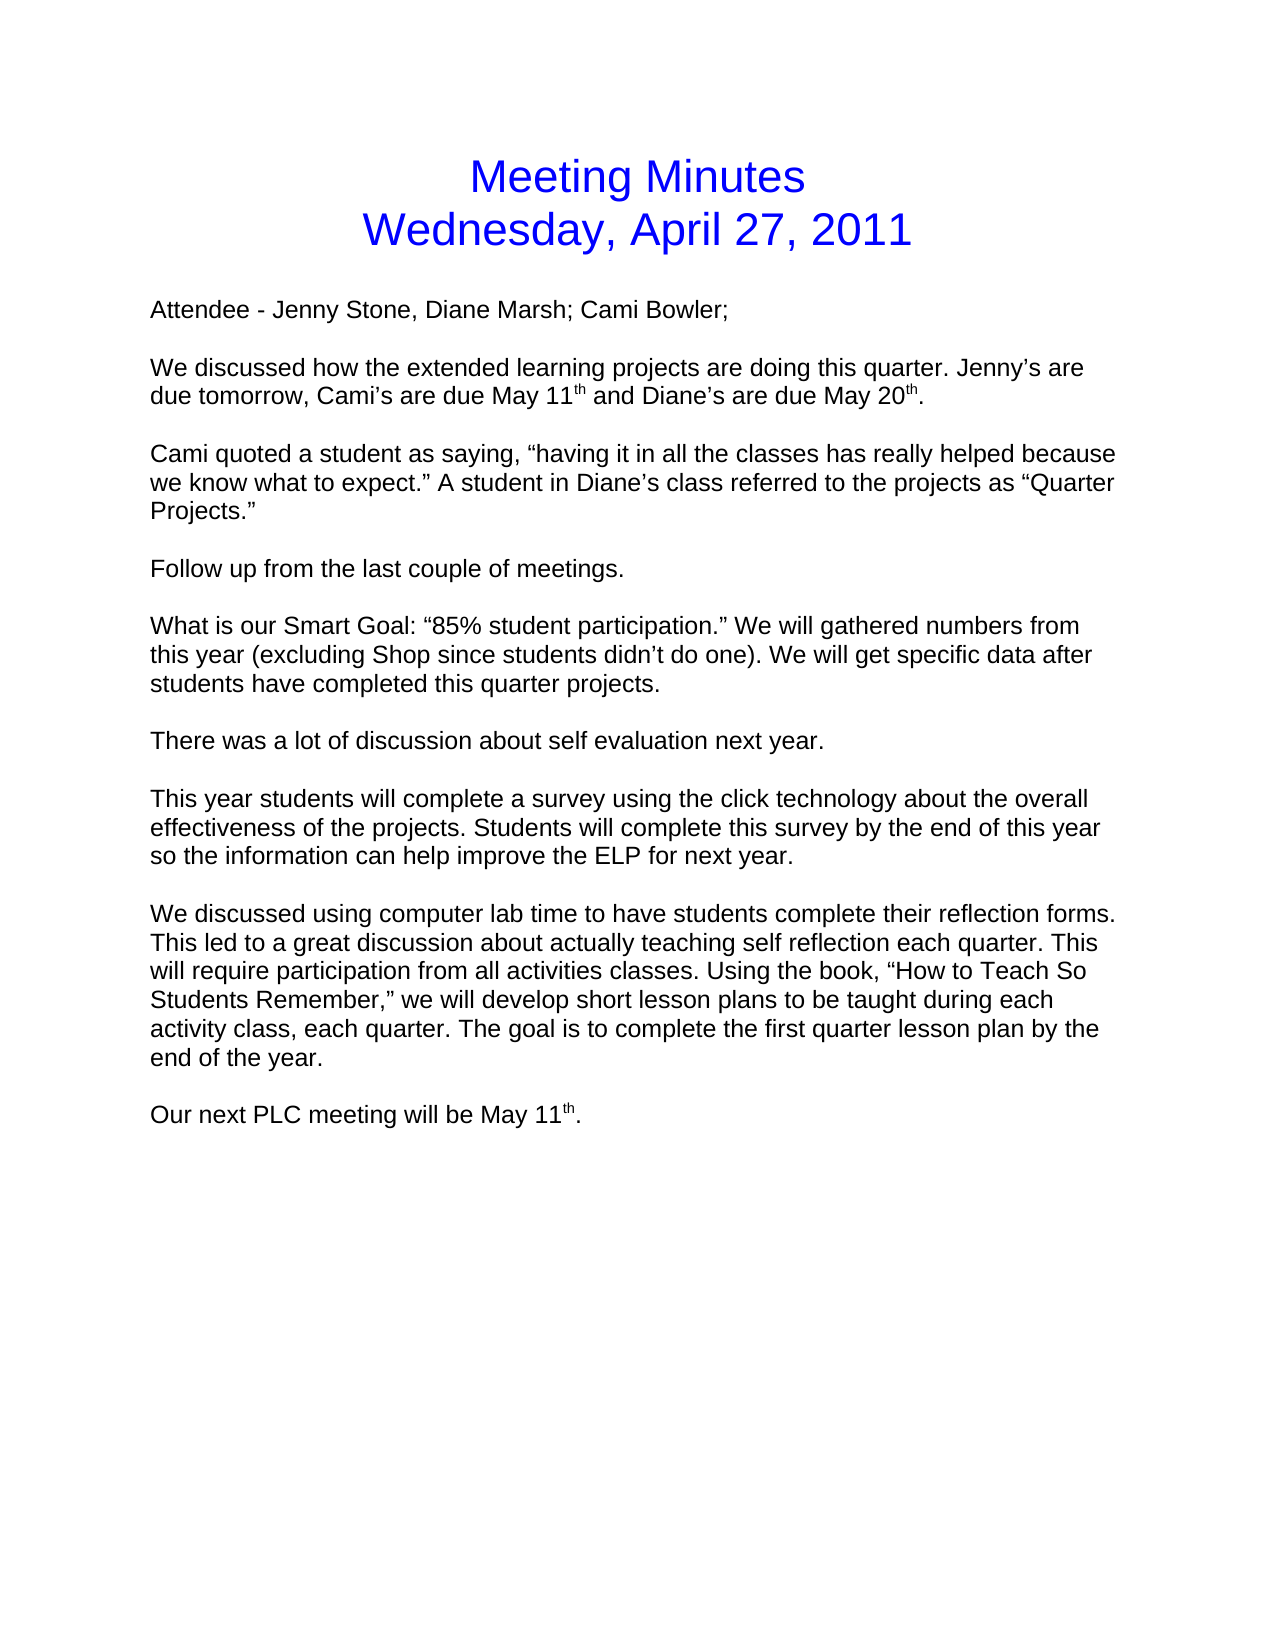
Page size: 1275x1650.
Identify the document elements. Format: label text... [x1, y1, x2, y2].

text We discussed how the extended learning projects are doing this quarter. Jenny’s are due tomorrow, Cami’s are due May 11th and Diane’s are due May 20th. [150, 352, 1125, 410]
text We discussed using computer lab time to have students complete their reflection forms. This led to a great discussion about actually teaching self reflection each quarter. This will require participation from all activities classes. Using the book, “How to Teach So Students Remember,” we will develop short lesson plans to be taught during each activity class, each quarter. The goal is to complete the first quarter lesson plan by the end of the year. [150, 899, 1125, 1071]
text There was a lot of discussion about self evaluation next year. [150, 726, 1125, 755]
text Wednesday, April 27, 2011 [150, 203, 1125, 255]
text Our next PLC meeting will be May 11th. [150, 1100, 1125, 1129]
text Attendee - Jenny Stone, Diane Marsh; Cami Bowler; [150, 255, 1125, 324]
text Cami quoted a student as saying, “having it in all the classes has really helped because we know what to expect.” A student in Diane’s class referred to the projects as “Quarter Projects.” [150, 439, 1125, 525]
text What is our Smart Goal: “85% student participation.” We will gathered numbers from this year (excluding Shop since students didn’t do one). We will get specific data after students have completed this quarter projects. [150, 611, 1125, 697]
text Meeting Minutes [150, 150, 1125, 203]
text Follow up from the last couple of meetings. [150, 554, 1125, 582]
text This year students will complete a survey using the click technology about the overall effectiveness of the projects. Students will complete this survey by the end of this year so the information can help improve the ELP for next year. [150, 784, 1125, 870]
